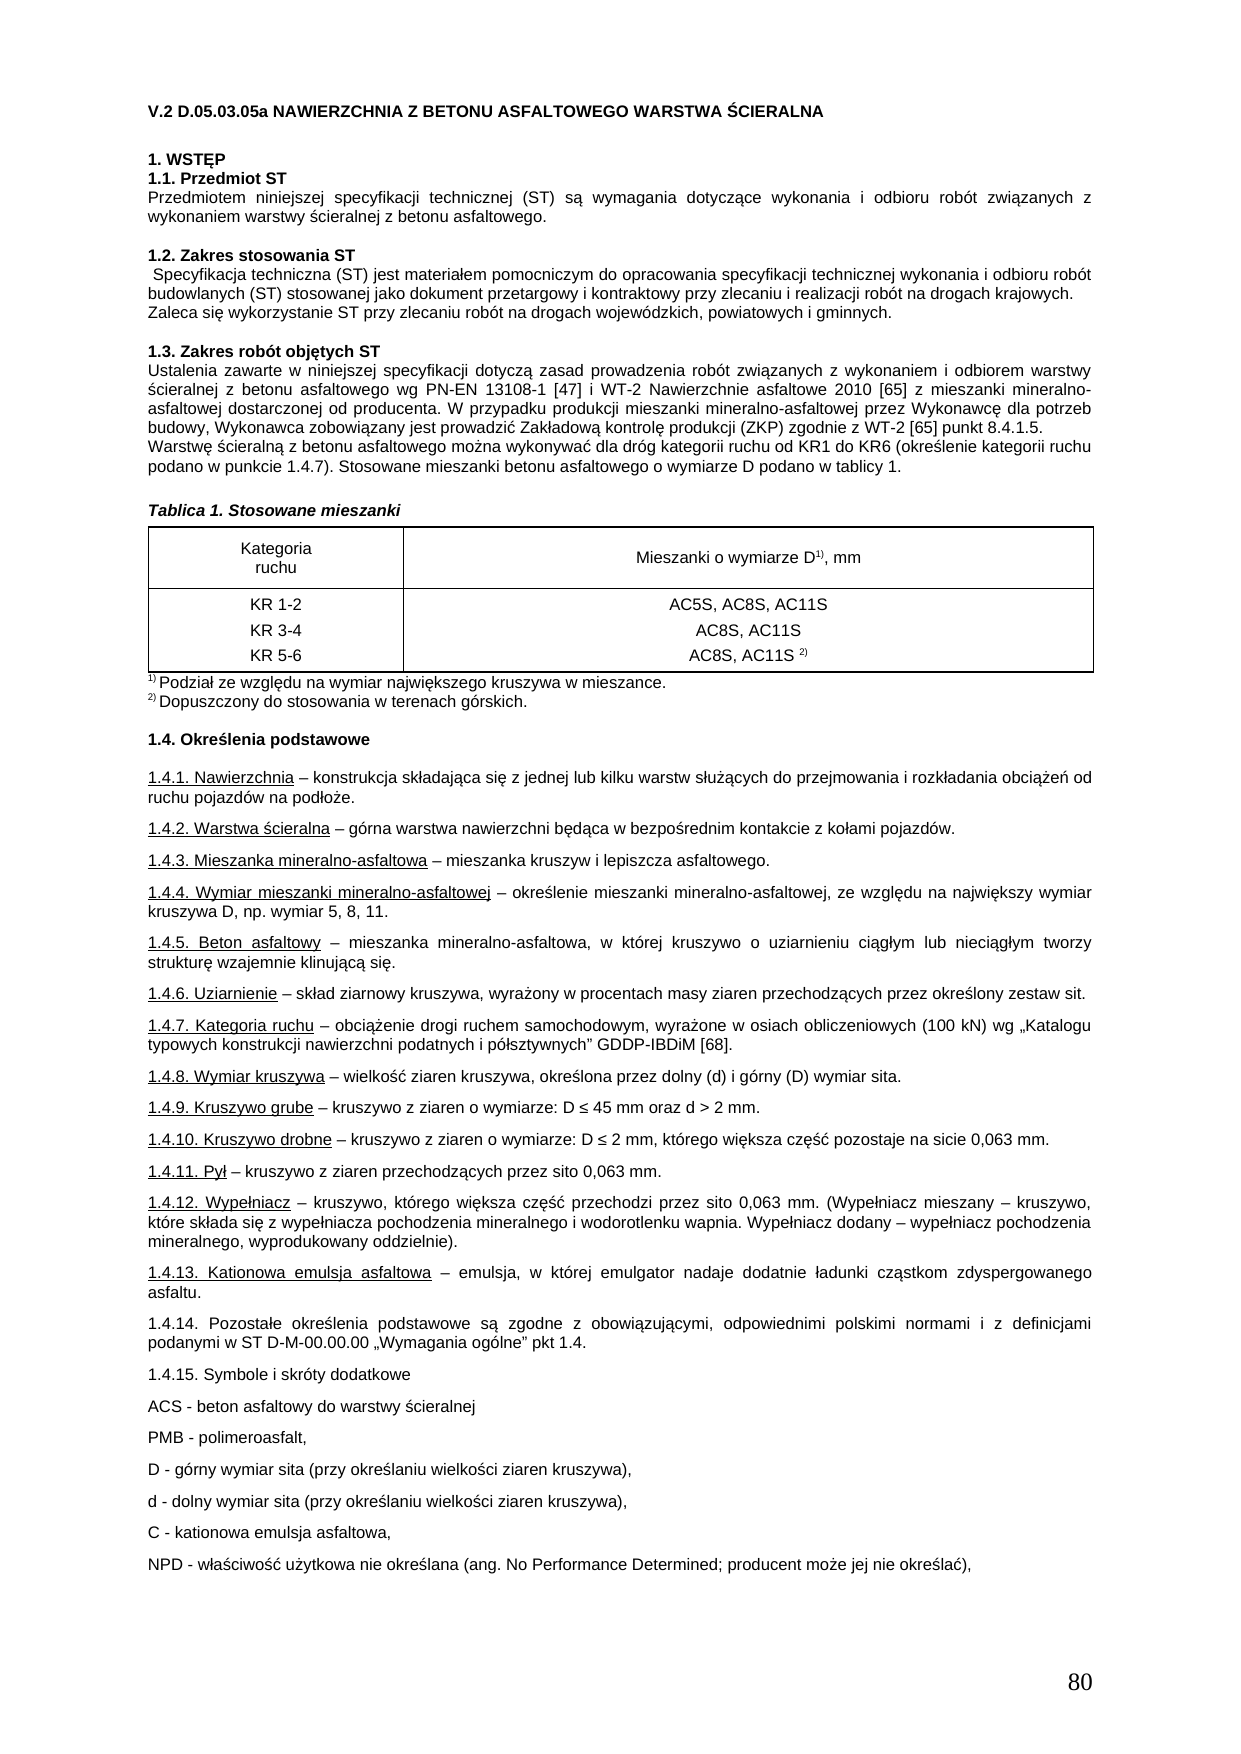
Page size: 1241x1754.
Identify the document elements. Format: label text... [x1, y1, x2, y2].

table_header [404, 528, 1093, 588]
text 1.4.11. Pył – kruszywo z ziaren przechodzących przez sito . [148, 1162, 1092, 1181]
text 1.4.8. Wymiar kruszywa – wielkość ziaren kruszywa, określona przez dolny (d) i górny (D) wymiar sita. [148, 1067, 1092, 1086]
text 1.2. Zakres stosowania ST [148, 246, 1092, 265]
text PMB - polimeroasfalt, [148, 1428, 1092, 1447]
text C - kationowa emulsja asfaltowa, [148, 1523, 1092, 1542]
text 1.4.9. Kruszywo grube – kruszywo z ziaren o wymiarze: D ≤ oraz d > . [148, 1098, 1092, 1117]
text D - górny wymiar sita (przy określaniu wielkości ziaren kruszywa), [148, 1460, 1092, 1479]
text 1.4.2. Warstwa ścieralna – górna warstwa nawierzchni będąca w bezpośrednim kontakcie z kołami pojazdów. [148, 819, 1092, 838]
text 1.4.12. Wypełniacz – kruszywo, którego większa część przechodzi przez sito . (Wypełniacz mieszany – kruszywo, które składa się z wypełniacza pochodzenia mineralnego i wodorotlenku wapnia. Wypełniacz dodany – wypełniacz pochodzenia mineralnego, wyprodukowany oddzielnie). [148, 1193, 1092, 1251]
text 1.4.6. Uziarnienie – skład ziarnowy kruszywa, wyrażony w procentach masy ziaren przechodzących przez określony zestaw sit. [148, 984, 1092, 1003]
text Tablica 1. Stosowane mieszanki [148, 501, 1092, 520]
text NPD - właściwość użytkowa nie określana (ang. No Performance Determined; producent może jej nie określać), [148, 1555, 1092, 1574]
text Zaleca się wykorzystanie ST przy zlecaniu robót na drogach wojewódzkich, powiatowych i gminnych. [148, 303, 1092, 322]
text 1.4.1. Nawierzchnia – konstrukcja składająca się z jednej lub kilku warstw służących do przejmowania i rozkładania obciążeń od ruchu pojazdów na podłoże. [148, 768, 1092, 807]
text 1.4.13. Kationowa emulsja asfaltowa – emulsja, w której emulgator nadaje dodatnie ładunki cząstkom zdyspergowanego asfaltu. [148, 1263, 1092, 1302]
text d - dolny wymiar sita (przy określaniu wielkości ziaren kruszywa), [148, 1492, 1092, 1511]
text 1.1. Przedmiot ST [148, 169, 1092, 188]
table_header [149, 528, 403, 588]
text 1.4.15. Symbole i skróty dodatkowe [148, 1365, 1092, 1384]
text 1.4.7. Kategoria ruchu – obciążenie drogi ruchem samochodowym, wyrażone w osiach obliczeniowych (100 kN) wg „Katalogu typowych konstrukcji nawierzchni podatnych i półsztywnych” GDDP-IBDiM [68]. [148, 1016, 1092, 1054]
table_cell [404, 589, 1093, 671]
text 1.4.3. Mieszanka mineralno-asfaltowa – mieszanka kruszyw i lepiszcza asfaltowego. [148, 851, 1092, 870]
text 1.3. Zakres robót objętych ST [148, 341, 1092, 361]
text 1.4.14. Pozostałe określenia podstawowe są zgodne z obowiązującymi, odpowiednimi polskimi normami i z definicjami podanymi w ST D-M-00.00.00 „Wymagania ogólne” pkt 1.4. [148, 1314, 1092, 1352]
text 1.4.5. Beton asfaltowy – mieszanka mineralno-asfaltowa, w której kruszywo o uziarnieniu ciągłym lub nieciągłym tworzy strukturę wzajemnie klinującą się. [148, 933, 1092, 972]
text 1.4. Określenia podstawowe [148, 730, 1092, 749]
text Przedmiotem niniejszej specyfikacji technicznej (ST) są wymagania dotyczące wykonania i odbioru robót związanych z wykonaniem warstwy ścieralnej z betonu asfaltowego. [148, 188, 1092, 226]
text 2) Dopuszczony do stosowania w terenach górskich. [148, 692, 1092, 711]
text ACS - beton asfaltowy do warstwy ścieralnej [148, 1397, 1092, 1416]
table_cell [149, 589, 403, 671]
text 1.4.10. Kruszywo drobne – kruszywo z ziaren o wymiarze: D ≤ , którego większa część pozostaje na sicie . [148, 1130, 1092, 1149]
text Warstwę ścieralną z betonu asfaltowego można wykonywać dla dróg kategorii ruchu od KR1 do KR6 (określenie kategorii ruchu podano w punkcie 1.4.7). Stosowane mieszanki betonu asfaltowego o wymiarze D podano w tablicy 1. [148, 437, 1092, 476]
text 1. WSTĘP [148, 150, 1092, 169]
subtitle D.05.03.05a NAWIERZCHNIA Z BETONU ASFALTOWEGO WARSTWA ŚCIERALNA [148, 83, 1092, 121]
text 1.4.4. Wymiar mieszanki mineralno-asfaltowej – określenie mieszanki mineralno-asfaltowej, ze względu na największy wymiar kruszywa D, np. wymiar 5, 8, 11. [148, 882, 1092, 921]
text 1) Podział ze względu na wymiar największego kruszywa w mieszance. [148, 673, 1092, 692]
text Specyfikacja techniczna (ST) jest materiałem pomocniczym do opracowania specyfikacji technicznej wykonania i odbioru robót budowlanych (ST) stosowanej jako dokument przetargowy i kontraktowy przy zlecaniu i realizacji robót na drogach krajowych. [148, 265, 1092, 303]
text Ustalenia zawarte w niniejszej specyfikacji dotyczą zasad prowadzenia robót związanych z wykonaniem i odbiorem warstwy ścieralnej z betonu asfaltowego wg PN-EN 13108-1 [47] i WT-2 Nawierzchnie asfaltowe 2010 [65] z mieszanki mineralno-asfaltowej dostarczonej od producenta. W przypadku produkcji mieszanki mineralno-asfaltowej przez Wykonawcę dla potrzeb budowy, Wykonawca zobowiązany jest prowadzić Zakładową kontrolę produkcji (ZKP) zgodnie z WT-2 [65] punkt 8.4.1.5. [148, 361, 1092, 437]
